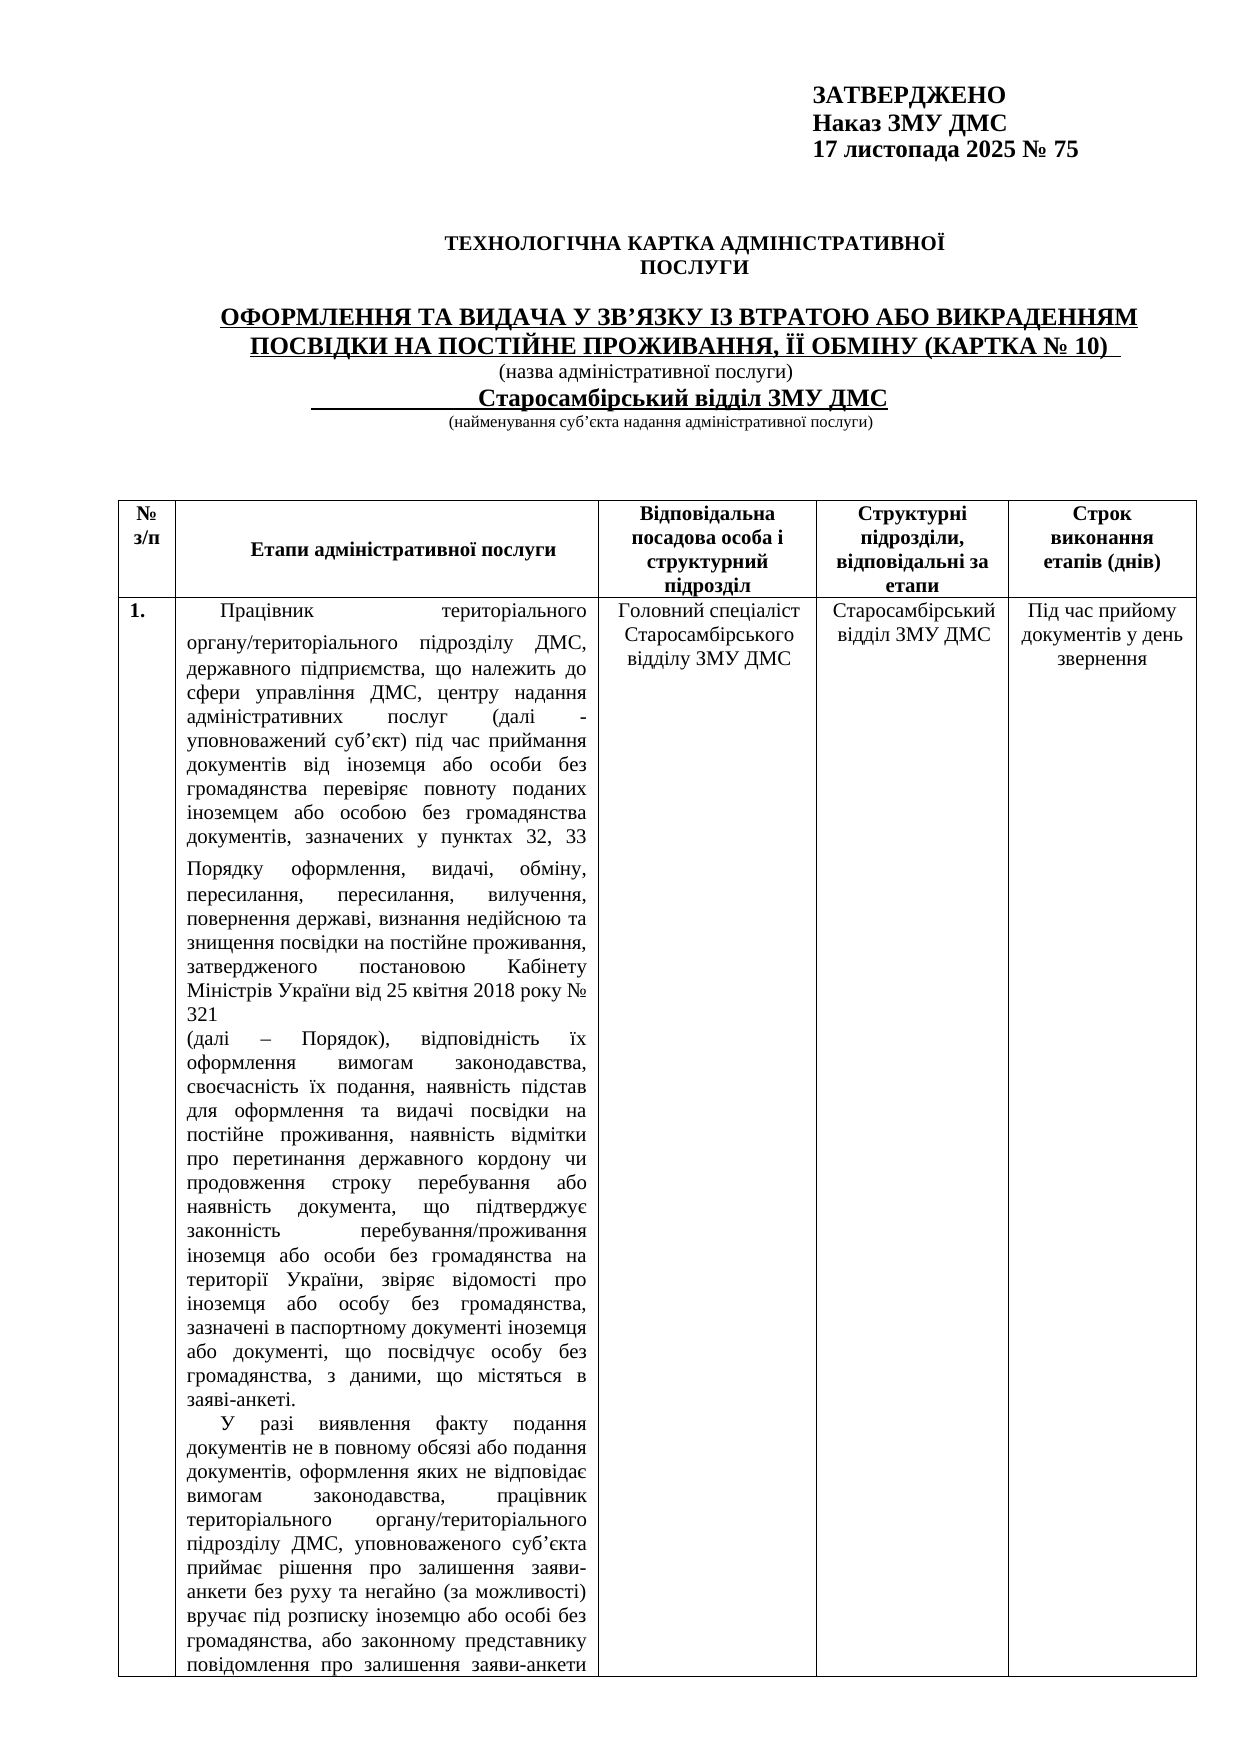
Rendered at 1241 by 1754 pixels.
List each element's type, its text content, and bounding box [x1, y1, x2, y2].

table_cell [176, 598, 598, 1676]
text (найменування суб’єкта надання адміністративної послуги) [311, 412, 1181, 431]
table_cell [599, 598, 816, 1676]
table_cell 1. [119, 598, 175, 1676]
text ТЕХНОЛОГІЧНА КАРТКА АДМІНІСТРАТИВНОЇ ПОСЛУГИ [396, 231, 994, 279]
text Наказ ЗМУ ДМС [812, 108, 1181, 137]
table_header Етапи адміністративної послуги [176, 501, 598, 597]
text (назва адміністративної послуги) [311, 359, 1181, 383]
table_header 17 листопада 2025 № 75 [166, 137, 1196, 163]
table_header Строк виконання етапів (днів) [1009, 501, 1196, 597]
text Оформлення та видача у зв’язку із втратою або викраденням посвідки на постійне проживання, її обміну (КАРТКА № 10) [177, 302, 1181, 359]
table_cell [1009, 598, 1196, 1676]
text ЗАТВЕРДЖЕНО [812, 80, 1181, 108]
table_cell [817, 598, 1008, 1676]
table_header № з/п [119, 501, 175, 597]
table_header Відповідальна посадова особа і структурний підрозділ [599, 501, 816, 597]
text Старосамбірський відділ ЗМУ ДМС [311, 383, 1181, 412]
table_header Структурні підрозділи, відповідальні за етапи [817, 501, 1008, 597]
